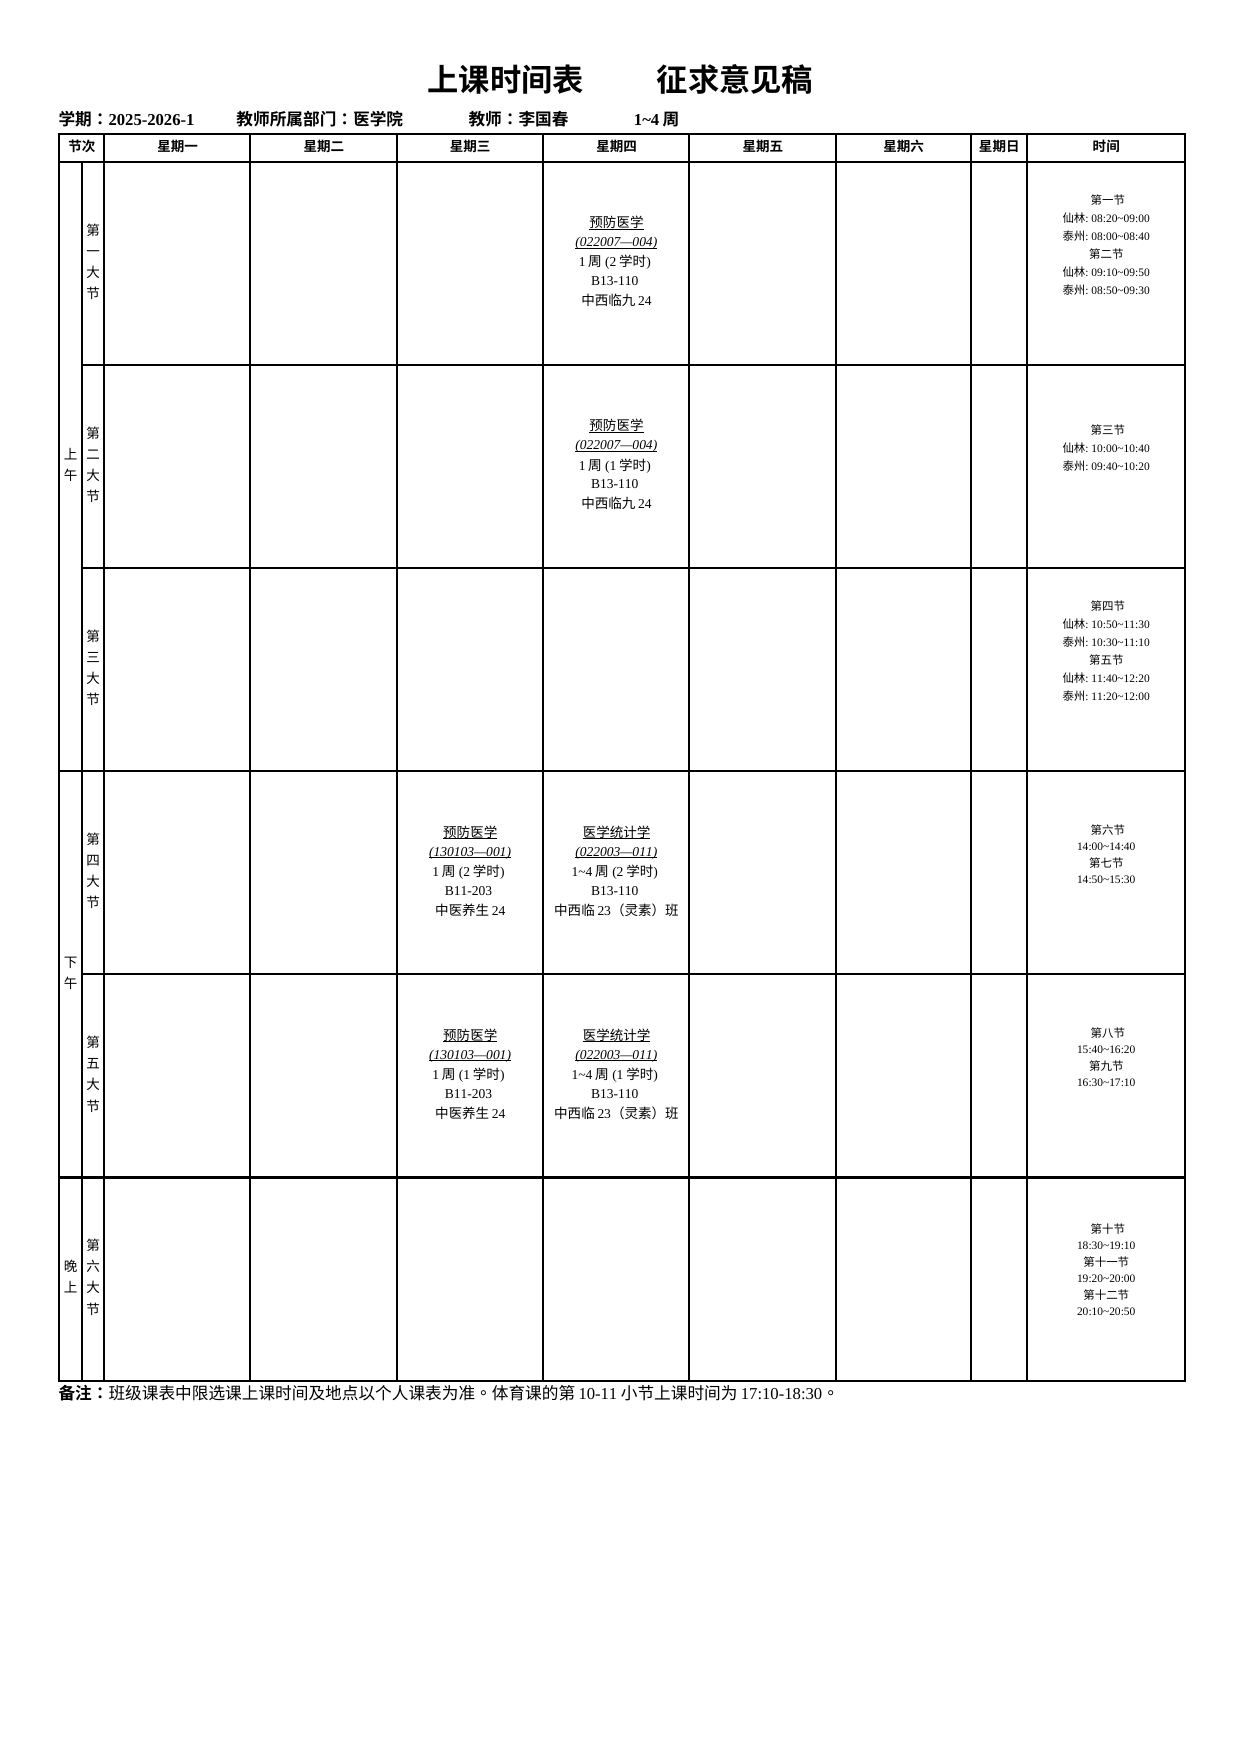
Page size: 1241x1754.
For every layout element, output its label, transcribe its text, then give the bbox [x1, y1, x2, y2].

table_cell [690, 569, 835, 770]
table_cell [105, 366, 249, 567]
table_cell 预防医学 (130103—001) 1周 (2学时) B11-203 中医养生24 [398, 772, 542, 973]
table_cell [544, 569, 688, 770]
table_cell 预防医学 (130103—001) 1周 (1学时) B11-203 中医养生24 [398, 975, 542, 1176]
table_cell [251, 366, 396, 567]
table_cell [690, 772, 835, 973]
table_cell [398, 569, 542, 770]
table_cell [972, 772, 1026, 973]
table_cell 预防医学 (022007—004) 1周 (1学时) B13-110 中西临九24 [544, 366, 688, 567]
table_header 星期四 [544, 135, 688, 161]
table_cell [251, 1179, 396, 1379]
table_cell [398, 163, 542, 364]
table_cell [837, 975, 970, 1176]
table_cell 第四大节 [83, 772, 103, 973]
table_cell [972, 975, 1026, 1176]
table_cell 第五大节 [83, 975, 103, 1176]
table_cell [251, 975, 396, 1176]
table_cell 第四节 仙林: 10:50~11:30 泰州: 10:30~11:10 第五节 仙林: 11:40~12:20 泰州: 11:20~12:00 [1028, 569, 1184, 770]
table_cell [690, 163, 835, 364]
table_cell [105, 1179, 249, 1379]
table_cell [837, 163, 970, 364]
table_cell [251, 772, 396, 973]
table_cell [105, 975, 249, 1176]
text 上课时间表 征求意见稿 [58, 58, 1182, 101]
text 学期：2025-2026-1 教师所属部门：医学院 教师：李国春 1~4周 [58, 107, 1182, 130]
table_cell [398, 1179, 542, 1379]
table_header 星期日 [972, 135, 1026, 161]
table_cell [972, 163, 1026, 364]
table_cell [251, 163, 396, 364]
table_cell [105, 163, 249, 364]
table_cell [972, 1179, 1026, 1379]
table_cell [105, 772, 249, 973]
table_header 星期六 [837, 135, 970, 161]
table_cell 下午 [60, 772, 81, 1176]
table_cell 医学统计学 (022003—011) 1~4周 (1学时) B13-110 中西临23（灵素）班 [544, 975, 688, 1176]
table_header 星期三 [398, 135, 542, 161]
table_cell 第一节 仙林: 08:20~09:00 泰州: 08:00~08:40 第二节 仙林: 09:10~09:50 泰州: 08:50~09:30 [1028, 163, 1184, 364]
table_cell 第六节 14:00~14:40 第七节 14:50~15:30 [1028, 772, 1184, 973]
table_cell [837, 772, 970, 973]
table_cell [690, 1179, 835, 1379]
table_header 节次 [60, 135, 103, 161]
table_header 星期五 [690, 135, 835, 161]
table_cell [690, 366, 835, 567]
table_cell 第六大节 [83, 1179, 103, 1379]
table_cell 预防医学 (022007—004) 1周 (2学时) B13-110 中西临九24 [544, 163, 688, 364]
table_cell [972, 569, 1026, 770]
table_cell [251, 569, 396, 770]
table_cell 医学统计学 (022003—011) 1~4周 (2学时) B13-110 中西临23（灵素）班 [544, 772, 688, 973]
table_header 星期一 [105, 135, 249, 161]
table_cell [544, 1179, 688, 1379]
table_cell [105, 569, 249, 770]
table_cell 第三节 仙林: 10:00~10:40 泰州: 09:40~10:20 [1028, 366, 1184, 567]
table_cell 第一大节 [83, 163, 103, 364]
table_cell [837, 366, 970, 567]
table_cell 第十节 18:30~19:10 第十一节 19:20~20:00 第十二节 20:10~20:50 [1028, 1179, 1184, 1379]
table_cell [837, 1179, 970, 1379]
table_cell [837, 569, 970, 770]
table_cell [690, 975, 835, 1176]
table_header 星期二 [251, 135, 396, 161]
table_header 时间 [1028, 135, 1184, 161]
table_cell 第二大节 [83, 366, 103, 567]
table_cell 上午 [60, 163, 81, 770]
table_cell [398, 366, 542, 567]
table_cell 第三大节 [83, 569, 103, 770]
text 备注：班级课表中限选课上课时间及地点以个人课表为准。体育课的第10-11小节上课时间为17:10-18:30。 [58, 1382, 1182, 1404]
table_cell [972, 366, 1026, 567]
table_cell 第八节 15:40~16:20 第九节 16:30~17:10 [1028, 975, 1184, 1176]
table_cell 晚上 [60, 1179, 81, 1379]
